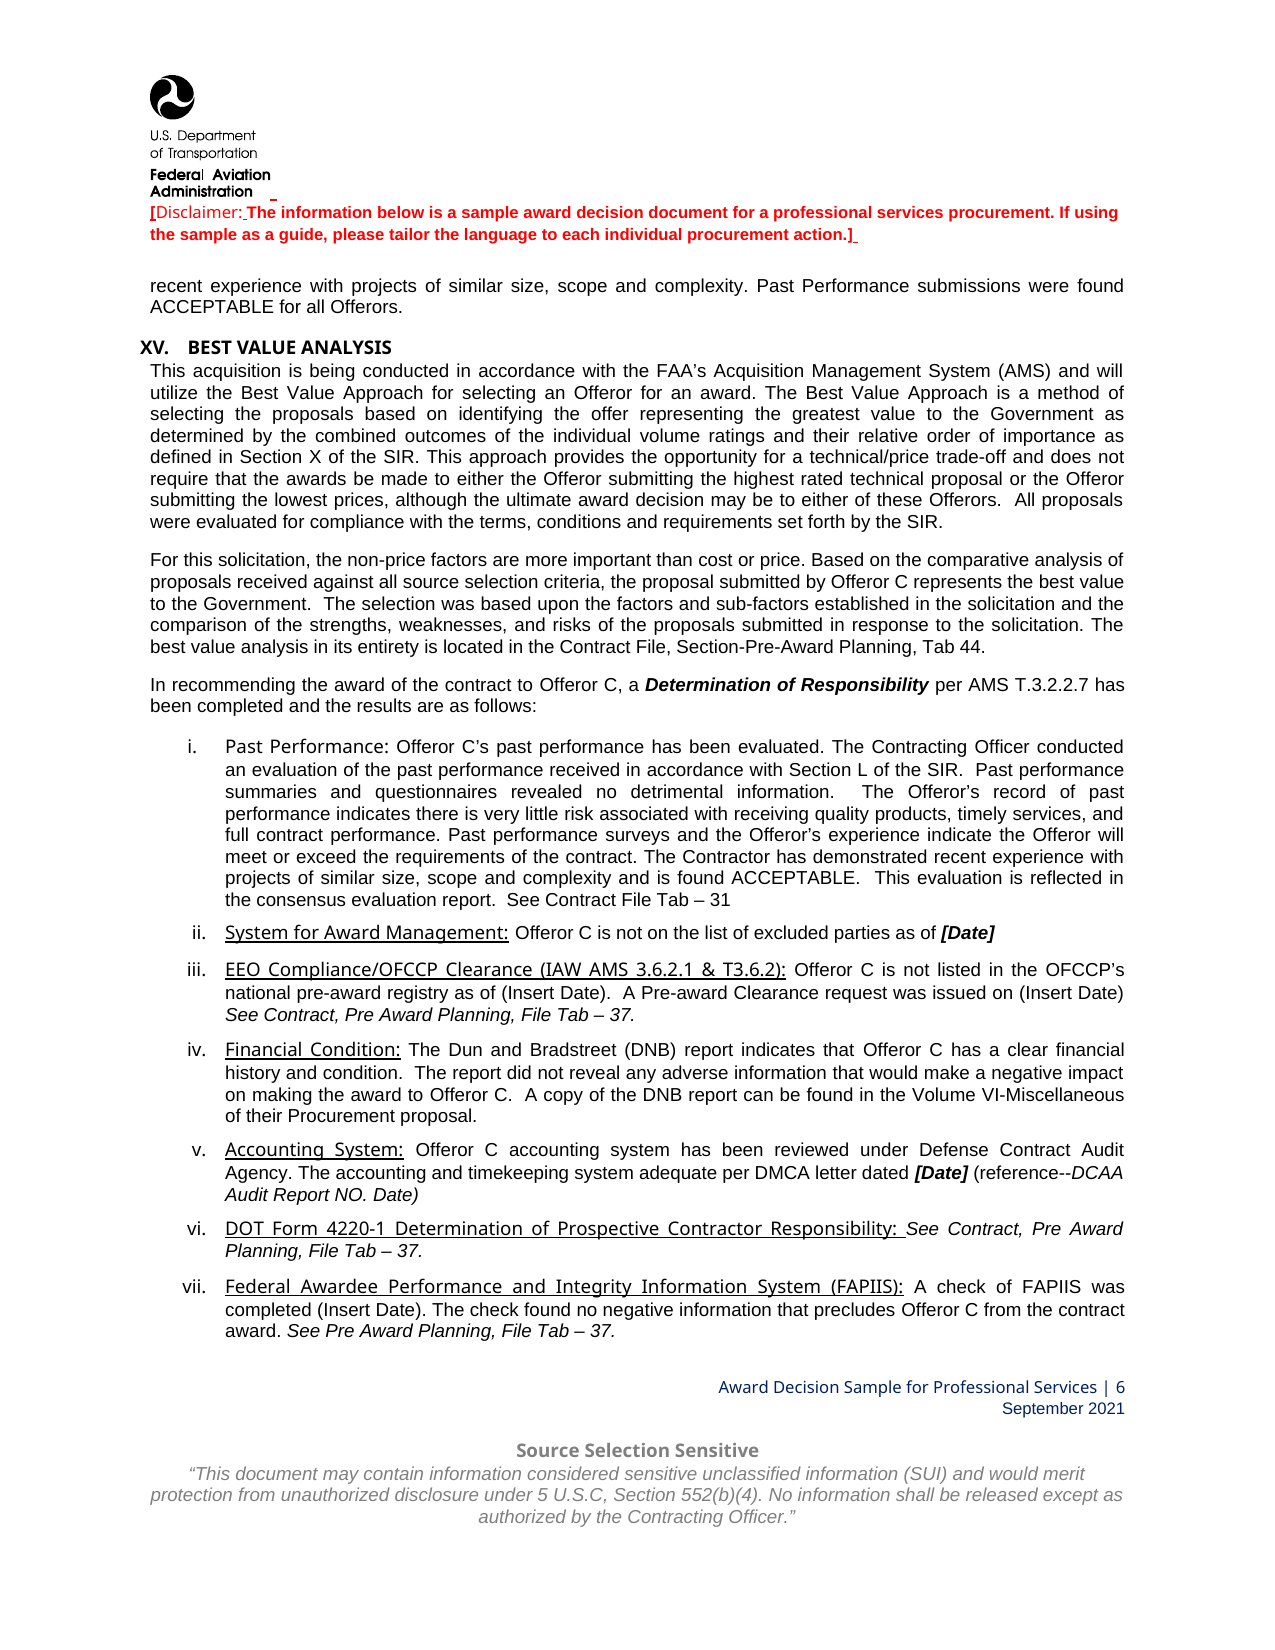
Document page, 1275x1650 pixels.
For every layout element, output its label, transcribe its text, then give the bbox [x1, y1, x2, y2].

list Accounting System: Offeror C accounting system has been reviewed under Defense Contract Audit Agency. The accounting and timekeeping system adequate per DMCA letter dated [Date] (reference--DCAA Audit Report NO. Date) [206, 1136, 1125, 1205]
text This acquisition is being conducted in accordance with the FAA’s Acquisition Management System (AMS) and will utilize the Best Value Approach for selecting an Offeror for an award. The Best Value Approach is a method of selecting the proposals based on identifying the offer representing the greatest value to the Government as determined by the combined outcomes of the individual volume ratings and their relative order of importance as defined in Section X of the SIR. This approach provides the opportunity for a technical/price trade-off and does not require that the awards be made to either the Offeror submitting the highest rated technical proposal or the Offeror submitting the lowest prices, although the ultimate award decision may be to either of these Offerors. All proposals were evaluated for compliance with the terms, conditions and requirements set forth by the SIR. [150, 360, 1125, 532]
list Past Performance: Offeror C’s past performance has been evaluated. The Contracting Officer conducted an evaluation of the past performance received in accordance with Section L of the SIR. Past performance summaries and questionnaires revealed no detrimental information. The Offeror’s record of past performance indicates there is very little risk associated with receiving quality products, timely services, and full contract performance. Past performance surveys and the Offeror’s experience indicate the Offeror will meet or exceed the requirements of the contract. The Contractor has demonstrated recent experience with projects of similar size, scope and complexity and is found ACCEPTABLE. This evaluation is reflected in the consensus evaluation report. See Contract File Tab – 31 [197, 734, 1125, 910]
list Federal Awardee Performance and Integrity Information System (FAPIIS): A check of FAPIIS was completed (Insert Date). The check found no negative information that precludes Offeror C from the contract award. See Pre Award Planning, File Tab – 37. [206, 1273, 1125, 1342]
list EEO Compliance/OFCCP Clearance (IAW AMS 3.6.2.1 & T3.6.2): Offeror C is not listed in the OFCCP’s national pre-award registry as of (Insert Date). A Pre-award Clearance request was issued on (Insert Date) See Contract, Pre Award Planning, File Tab – 37. [206, 957, 1125, 1025]
list Financial Condition: The Dun and Bradstreet (DNB) report indicates that Offeror C has a clear financial history and condition. The report did not reveal any adverse information that would make a negative impact on making the award to Offeror C. A copy of the DNB report can be found in the Volume VI-Miscellaneous of their Procurement proposal. [206, 1037, 1125, 1127]
list DOT Form 4220-1 Determination of Prospective Contractor Responsibility: See Contract, Pre Award Planning, File Tab – 37. [206, 1215, 1125, 1262]
text For this solicitation, the non-price factors are more important than cost or price. Based on the comparative analysis of proposals received against all source selection criteria, the proposal submitted by Offeror C represents the best value to the Government. The selection was based upon the factors and sub-factors established in the solicitation and the comparison of the strengths, weaknesses, and risks of the proposals submitted in response to the solicitation. The best value analysis in its entirety is located in the Contract File, Section-Pre-Award Planning, Tab 44. [150, 549, 1125, 657]
text In recommending the award of the contract to Offeror C, a Determination of Responsibility per AMS T.3.2.2.7 has been completed and the results are as follows: [150, 674, 1125, 717]
list System for Award Management: Offeror C is not on the list of excluded parties as of [Date] [206, 920, 1125, 945]
subtitle Best value analysis [169, 334, 1125, 360]
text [150, 274, 1125, 318]
